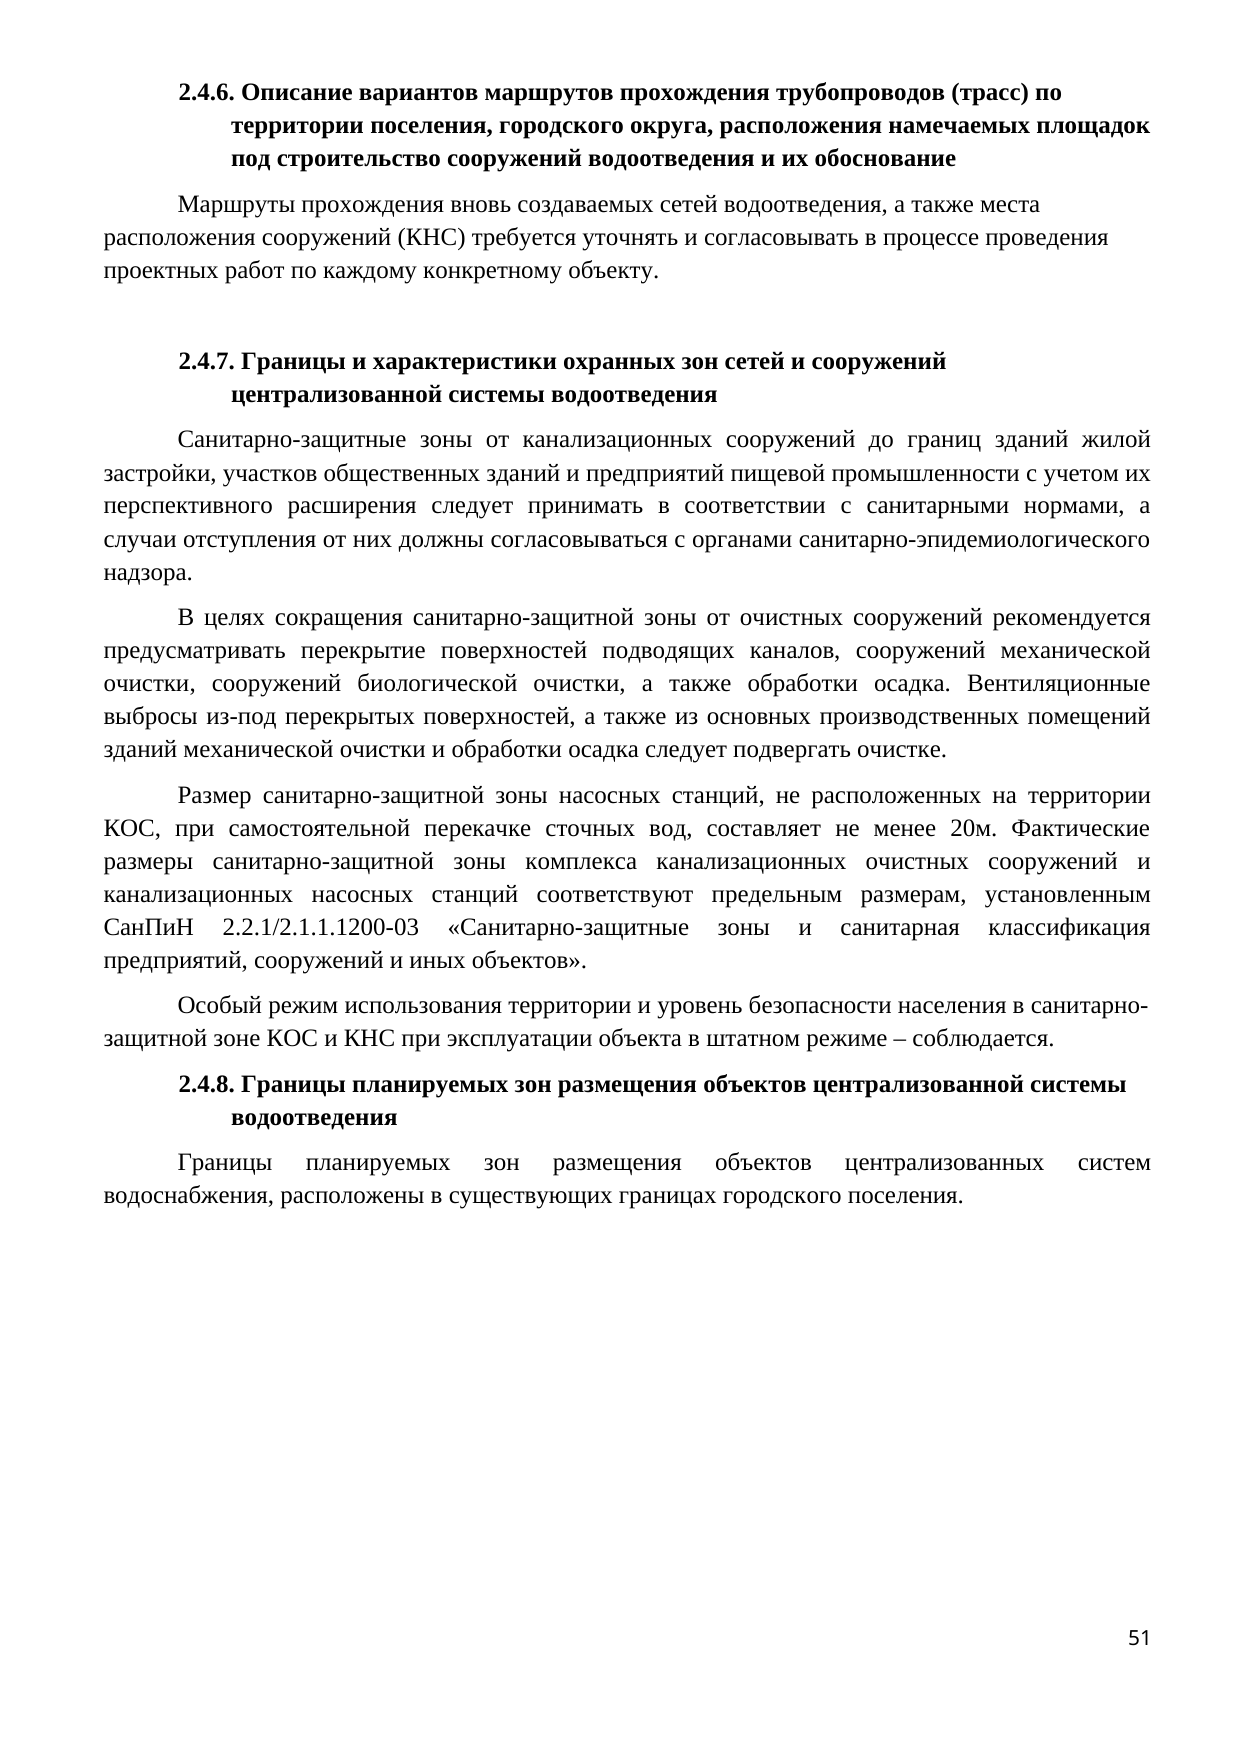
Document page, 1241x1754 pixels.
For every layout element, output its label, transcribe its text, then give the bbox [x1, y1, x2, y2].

list 2.4.7. Границы и характеристики охранных зон сетей и сооружений централизованной системы водоотведения [178, 346, 1152, 408]
text Особый режим использования территории и уровень безопасности населения в санитарно-защитной зоне КОС и КНС при эксплуатации объекта в штатном режиме – соблюдается. [103, 990, 1152, 1052]
list 2.4.6. Описание вариантов маршрутов прохождения трубопроводов (трасс) по территории поселения, городского округа, расположения намечаемых площадок под строительство сооружений водоотведения и их обоснование [178, 77, 1152, 172]
text Границы планируемых зон размещения объектов централизованных систем водоснабжения, расположены в существующих границах городского поселения. [103, 1147, 1152, 1209]
text Санитарно-защитные зоны от канализационных сооружений до границ зданий жилой застройки, участков общественных зданий и предприятий пищевой промышленности с учетом их перспективного расширения следует принимать в соответствии с санитарными нормами, а случаи отступления от них должны согласовываться с органами санитарно-эпидемиологического надзора. [103, 424, 1152, 585]
text Размер санитарно-защитной зоны насосных станций, не расположенных на территории КОС, при самостоятельной перекачке сточных вод, составляет не менее 20м. Фактические размеры санитарно-защитной зоны комплекса канализационных очистных сооружений и канализационных насосных станций соответствуют предельным размерам, установленным СанПиН 2.2.1/2.1.1.1200-03 «Санитарно-защитные зоны и санитарная классификация предприятий, сооружений и иных объектов». [103, 780, 1152, 974]
text В целях сокращения санитарно-защитной зоны от очистных сооружений рекомендуется предусматривать перекрытие поверхностей подводящих каналов, сооружений механической очистки, сооружений биологической очистки, а также обработки осадка. Вентиляционные выбросы из-под перекрытых поверхностей, а также из основных производственных помещений зданий механической очистки и обработки осадка следует подвергать очистке. [103, 602, 1152, 763]
text Маршруты прохождения вновь создаваемых сетей водоотведения, а также места расположения сооружений (КНС) требуется уточнять и согласовывать в процессе проведения проектных работ по каждому конкретному объекту. [103, 189, 1152, 284]
list 2.4.8. Границы планируемых зон размещения объектов централизованной системы водоотведения [178, 1069, 1152, 1131]
